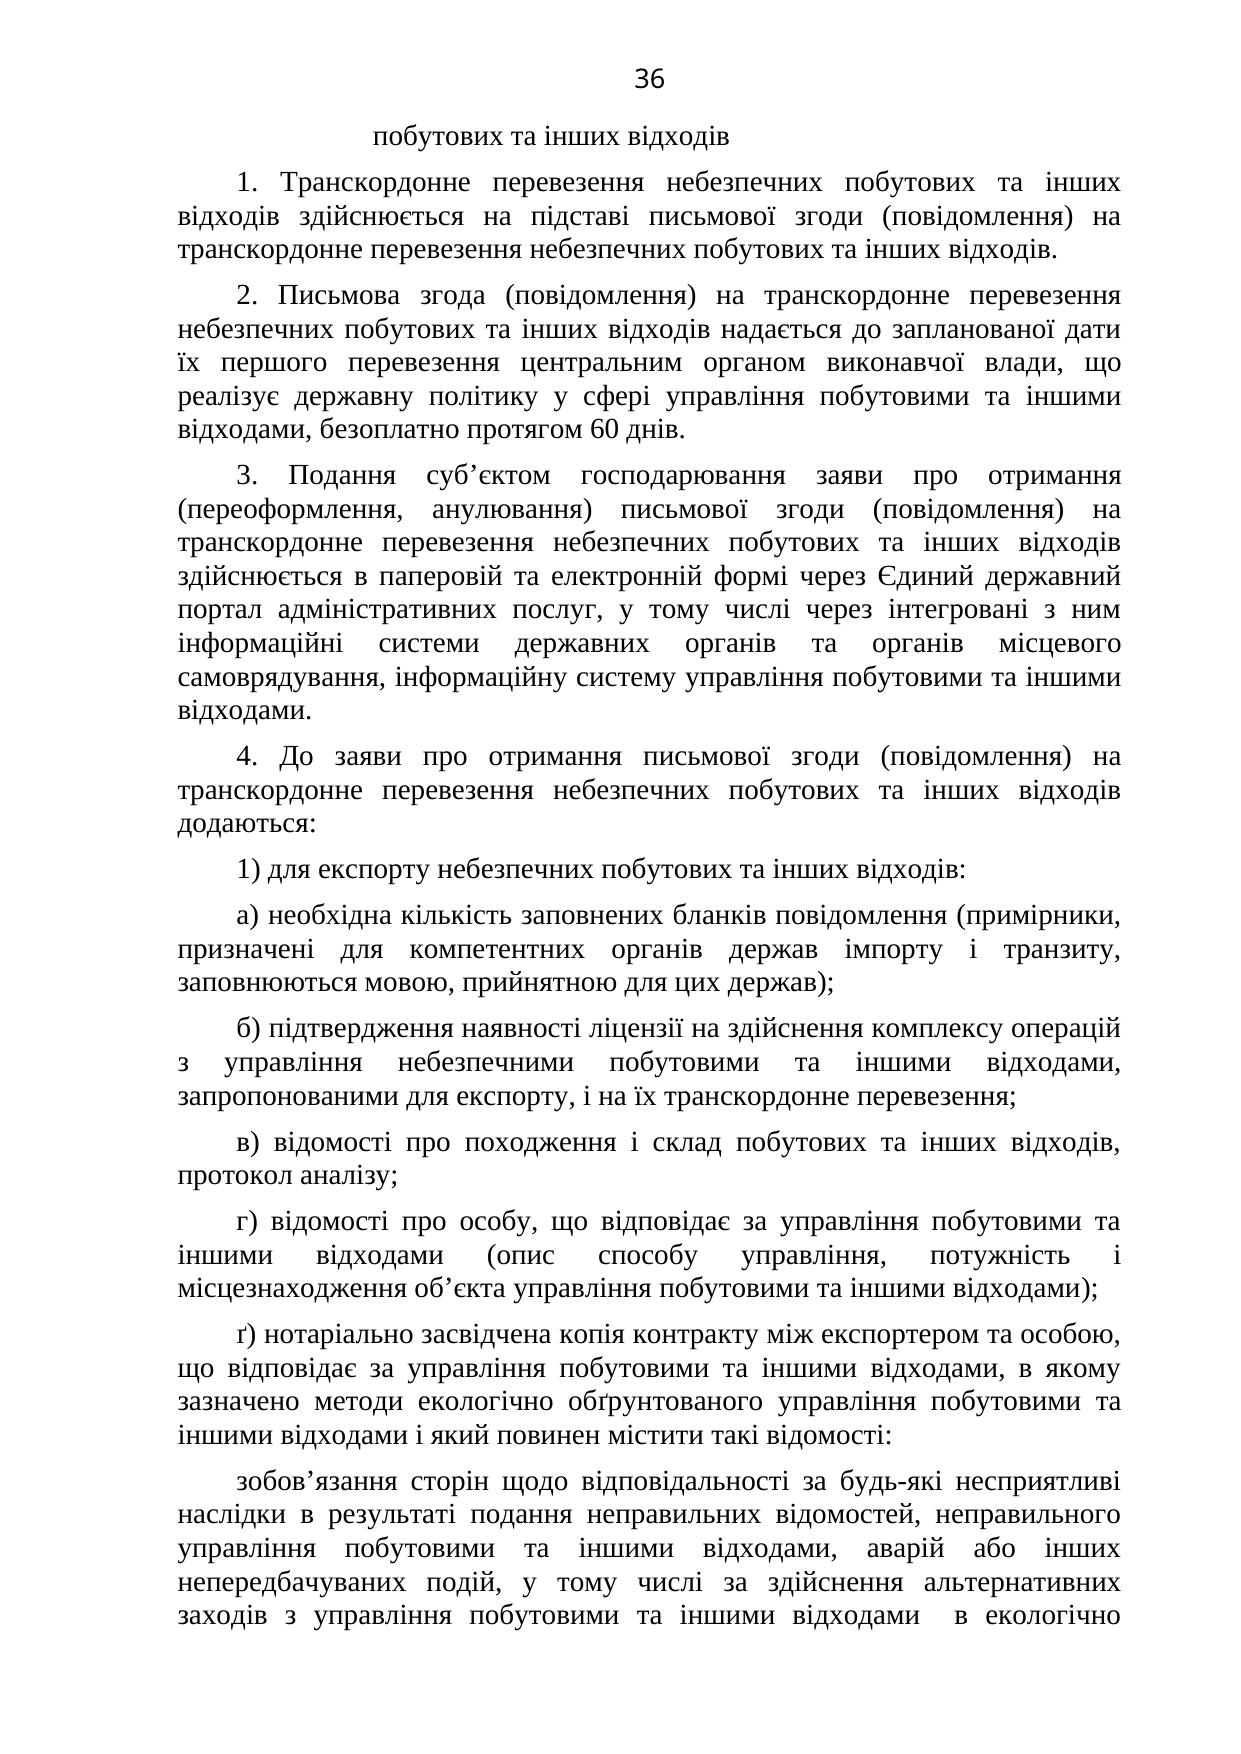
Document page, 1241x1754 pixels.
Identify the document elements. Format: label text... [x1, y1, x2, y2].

text ґ) нотаріально засвідчена копія контракту між експортером та особою, що відповідає за управління побутовими та іншими відходами, в якому зазначено методи екологічно обґрунтованого управління побутовими та іншими відходами і який повинен містити такі відомості: [177, 1316, 1122, 1451]
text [177, 1463, 1122, 1631]
text 1. Транскордонне перевезення небезпечних побутових та інших відходів здійснюється на підставі письмової згоди (повідомлення) на транскордонне перевезення небезпечних побутових та інших відходів. [177, 164, 1122, 265]
text 1) для експорту небезпечних побутових та інших відходів: [177, 851, 1122, 885]
text 2. Письмова згода (повідомлення) на транскордонне перевезення небезпечних побутових та інших відходів надається до запланованої дати їх першого перевезення центральним органом виконавчої влади, що реалізує державну політику у сфері управління побутовими та іншими відходами, безоплатно протягом 60 днів. [177, 277, 1122, 445]
text б) підтвердження наявності ліцензії на здійснення комплексу операцій з управління небезпечними побутовими та іншими відходами, запропонованими для експорту, і на їх транскордонне перевезення; [177, 1011, 1122, 1111]
text в) відомості про походження і склад побутових та інших відходів, протокол аналізу; [177, 1124, 1122, 1191]
text 3. Подання суб’єктом господарювання заяви про отримання (переоформлення, анулювання) письмової згоди (повідомлення) на транскордонне перевезення небезпечних побутових та інших відходів здійснюється в паперовій та електронній формі через Єдиний державний портал адміністративних послуг, у тому числі через інтегровані з ним інформаційні системи державних органів та органів місцевого самоврядування, інформаційну систему управління побутовими та іншими відходами. [177, 457, 1122, 726]
text 4. До заяви про отримання письмової згоди (повідомлення) на транскордонне перевезення небезпечних побутових та інших відходів додаються: [177, 738, 1122, 839]
text а) необхідна кількість заповнених бланків повідомлення (примірники, призначені для компетентних органів держав імпорту і транзиту, заповнюються мовою, прийнятною для цих держав); [177, 897, 1122, 998]
text г) відомості про особу, що відповідає за управління побутовими та іншими відходами (опис способу управління, потужність і місцезнаходження об’єкта управління побутовими та іншими відходами); [177, 1203, 1122, 1304]
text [236, 118, 1122, 152]
